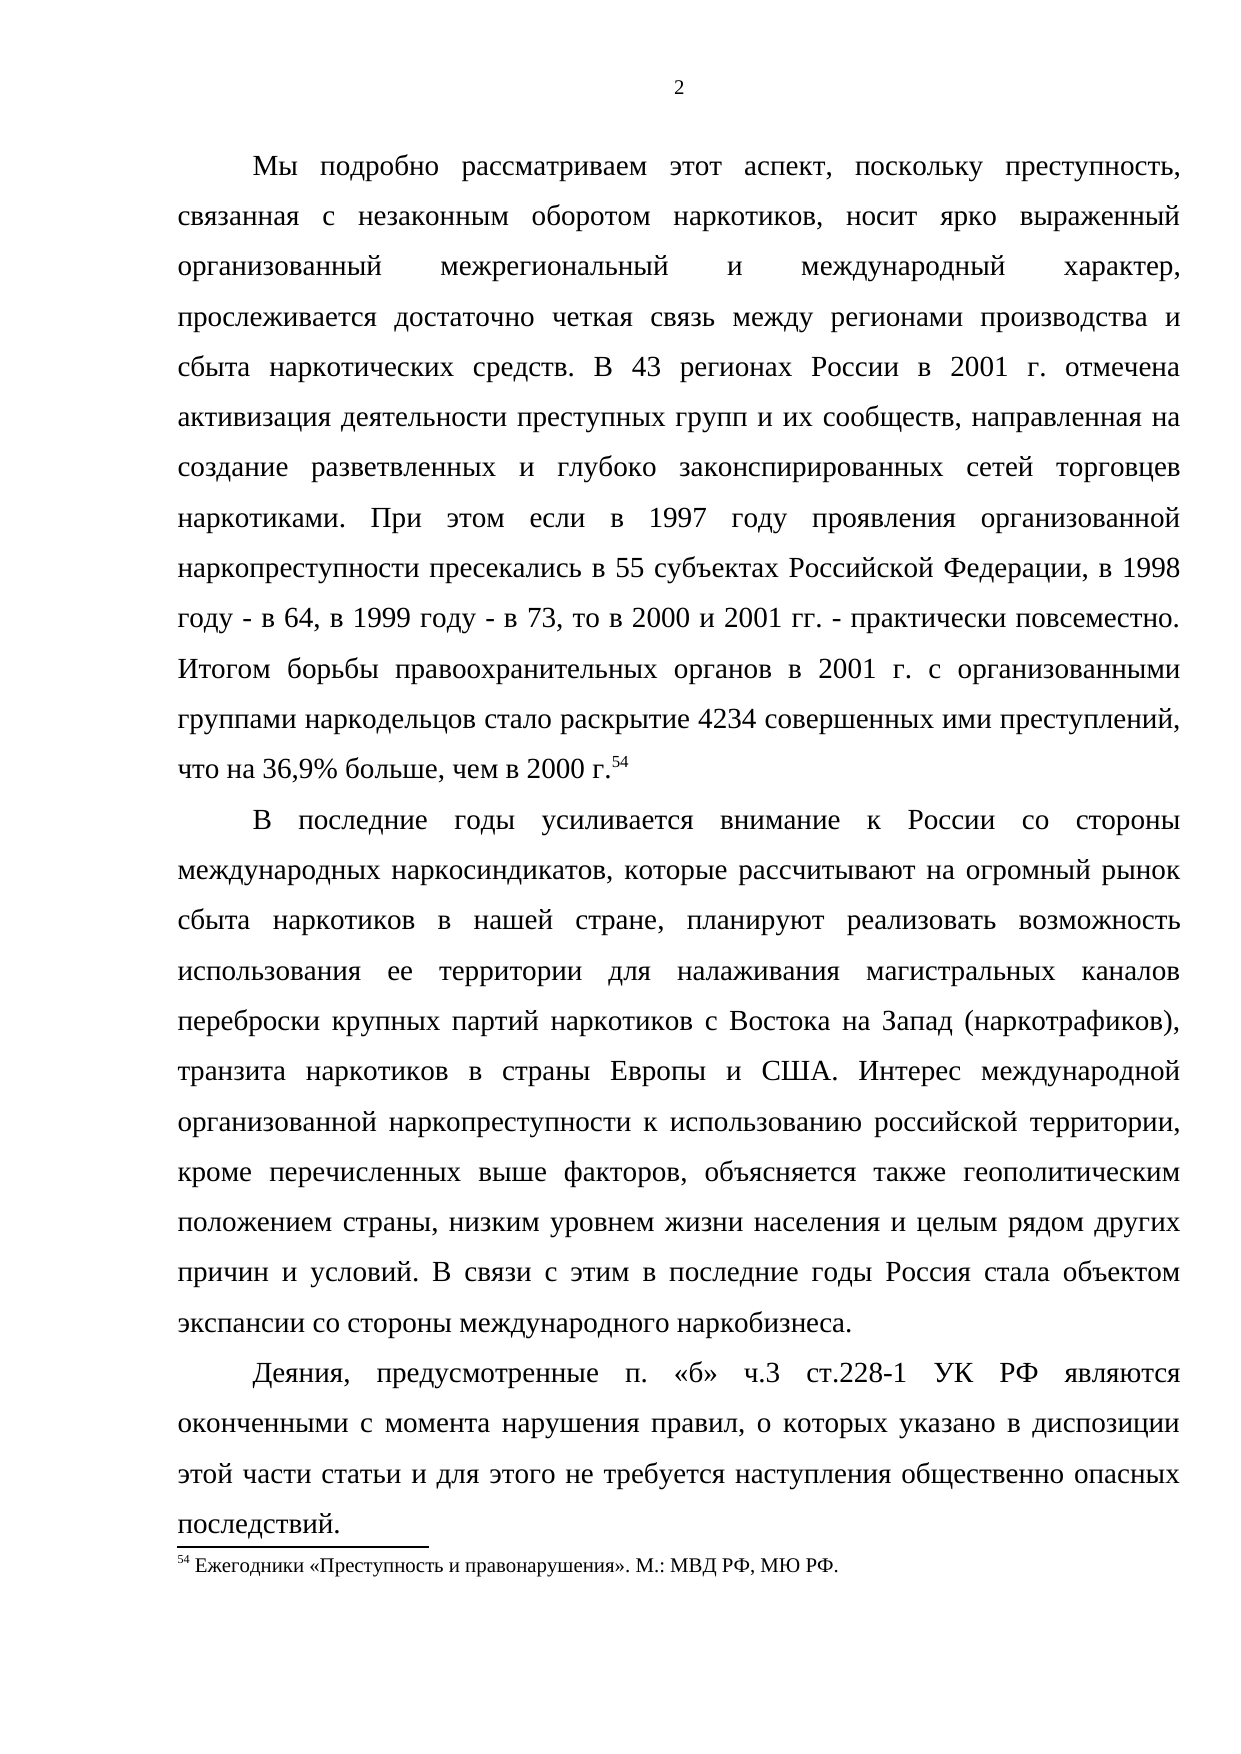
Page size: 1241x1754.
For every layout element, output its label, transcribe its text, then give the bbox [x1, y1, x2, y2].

text Мы подробно рассматриваем этот аспект, поскольку преступность, связанная с незаконным оборотом наркотиков, носит ярко выраженный организованный межрегиональный и международный характер, прослеживается достаточно четкая связь между регионами производства и сбыта наркотических средств. В 43 регионах России в 2001 г. отмечена активизация деятельности преступных групп и их сообществ, направленная на создание разветвленных и глубоко законспирированных сетей торговцев наркотиками. При этом если в 1997 году проявления организованной наркопреступности пресекались в 55 субъектах Российской Федерации, в 1998 году - в 64, в 1999 году - в 73, то в 2000 и 2001 гг. - практически повсеместно. Итогом борьбы правоохранительных органов в 2001 г. с организованными группами наркодельцов стало раскрытие 4234 совершенных ими преступлений, что на 36,9% больше, чем в 2000 г. [177, 148, 1181, 785]
text Деяния, предусмотренные п. «б» ч.3 ст.228-1 УК РФ являются оконченными с момента нарушения правил, о которых указано в диспозиции этой части статьи и для этого не требуется наступления общественно опасных последствий. [177, 1355, 1181, 1540]
text В последние годы усиливается внимание к России со стороны международных наркосиндикатов, которые рассчитывают на огромный рынок сбыта наркотиков в нашей стране, планируют реализовать возможность использования ее территории для налаживания магистральных каналов переброски крупных партий наркотиков с Востока на Запад (наркотрафиков), транзита наркотиков в страны Европы и США. Интерес международной организованной наркопреступности к использованию российской территории, кроме перечисленных выше факторов, объясняется также геополитическим положением страны, низким уровнем жизни населения и целым рядом других причин и условий. В связи с этим в последние годы Россия стала объектом экспансии со стороны международного наркобизнеса. [177, 802, 1181, 1338]
